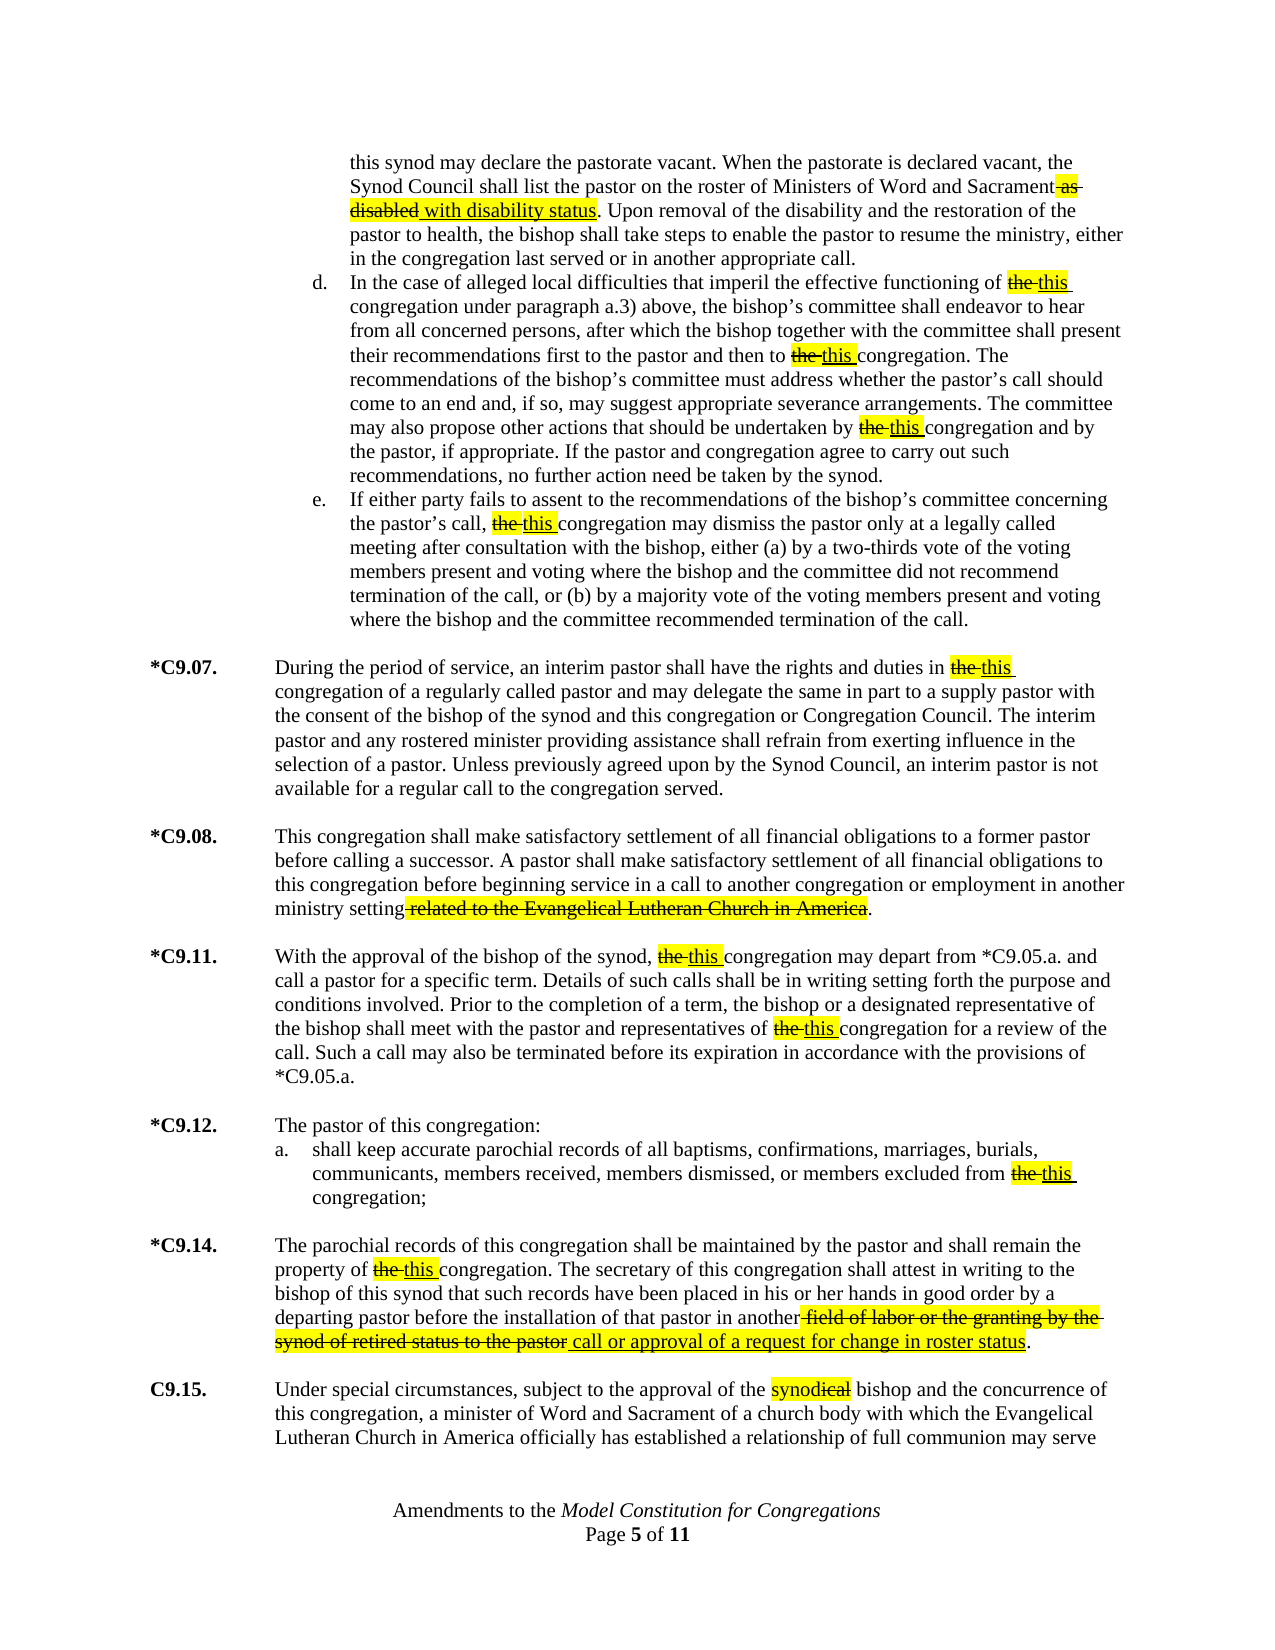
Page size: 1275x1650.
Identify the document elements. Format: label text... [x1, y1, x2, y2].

text d. In the case of alleged local difficulties that imperil the effective functioning of the this congregation under paragraph a.3) above, the bishop’s committee shall endeavor to hear from all concerned persons, after which the bishop together with the committee shall present their recommendations first to the pastor and then to the this congregation. The recommendations of the bishop’s committee must address whether the pastor’s call should come to an end and, if so, may suggest appropriate severance arrangements. The committee may also propose other actions that should be undertaken by the this congregation and by the pastor, if appropriate. If the pastor and congregation agree to carry out such recommendations, no further action need be taken by the synod. [150, 270, 1125, 487]
text *C9.11. With the approval of the bishop of the synod, the this congregation may depart from *C9.05.a. and call a pastor for a specific term. Details of such calls shall be in writing setting forth the purpose and conditions involved. Prior to the completion of a term, the bishop or a designated representative of the bishop shall meet with the pastor and representatives of the this congregation for a review of the call. Such a call may also be terminated before its expiration in accordance with the provisions of *C9.05.a. [150, 944, 1125, 1088]
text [150, 150, 1125, 270]
text *C9.14. The parochial records of this congregation shall be maintained by the pastor and shall remain the property of the this congregation. The secretary of this congregation shall attest in writing to the bishop of this synod that such records have been placed in his or her hands in good order by a departing pastor before the installation of that pastor in another field of labor or the granting by the synod of retired status to the pastor call or approval of a request for change in roster status. [150, 1233, 1125, 1353]
text e. If either party fails to assent to the recommendations of the bishop’s committee concerning the pastor’s call, the this congregation may dismiss the pastor only at a legally called meeting after consultation with the bishop, either (a) by a two-thirds vote of the voting members present and voting where the bishop and the committee did not recommend termination of the call, or (b) by a majority vote of the voting members present and voting where the bishop and the committee recommended termination of the call. [150, 487, 1125, 631]
text *C9.12. The pastor of this congregation: [150, 1112, 1125, 1137]
text *C9.07. During the period of service, an interim pastor shall have the rights and duties in the this congregation of a regularly called pastor and may delegate the same in part to a supply pastor with the consent of the bishop of the synod and this congregation or Congregation Council. The interim pastor and any rostered minister providing assistance shall refrain from exerting influence in the selection of a pastor. Unless previously agreed upon by the Synod Council, an interim pastor is not available for a regular call to the congregation served. [150, 655, 1125, 800]
text a. shall keep accurate parochial records of all baptisms, confirmations, marriages, burials, communicants, members received, members dismissed, or members excluded from the this congregation; [150, 1137, 1125, 1209]
text *C9.08. This congregation shall make satisfactory settlement of all financial obligations to a former pastor before calling a successor. A pastor shall make satisfactory settlement of all financial obligations to this congregation before beginning service in a call to another congregation or employment in another ministry setting related to the Evangelical Lutheran Church in America. [150, 824, 1125, 920]
